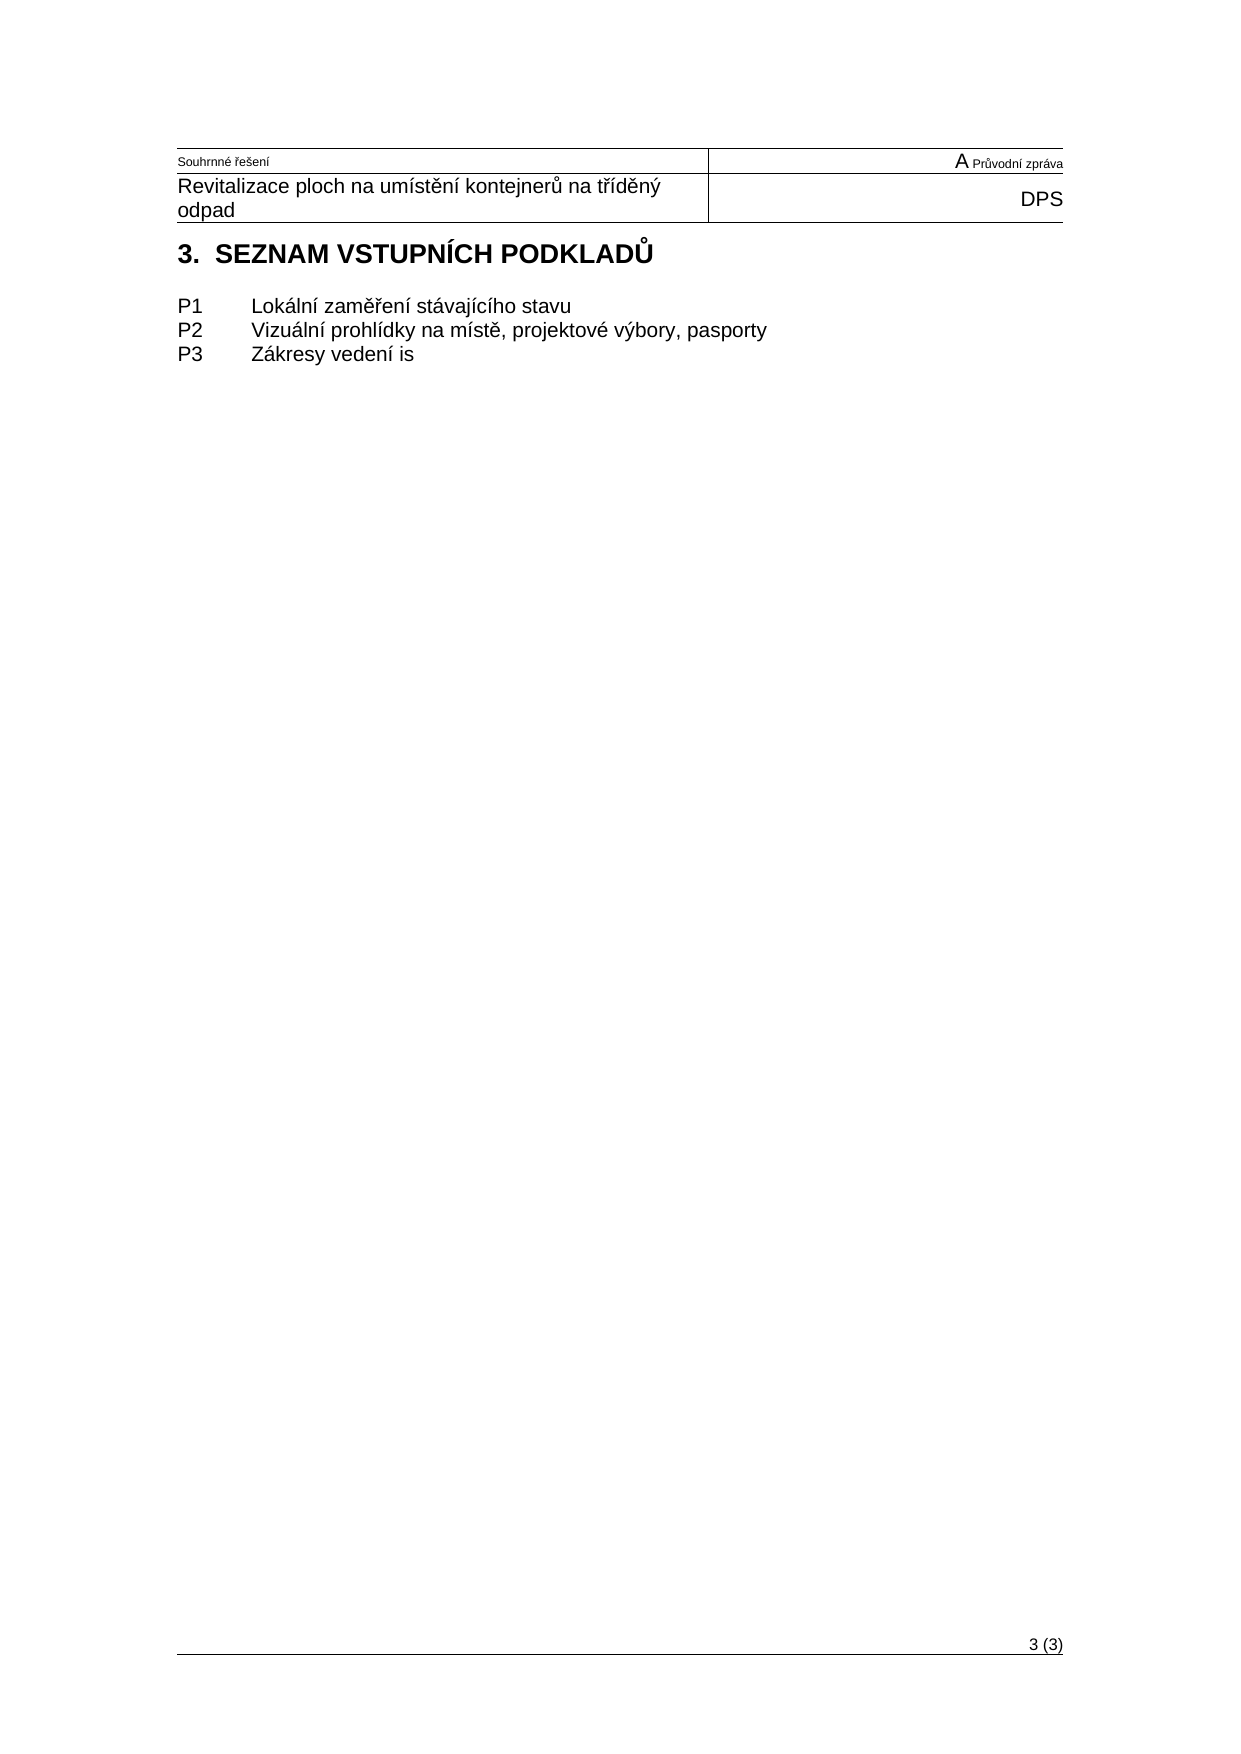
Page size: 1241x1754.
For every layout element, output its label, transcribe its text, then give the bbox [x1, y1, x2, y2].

subtitle Seznam vstupních podkladů [177, 238, 1063, 269]
text P2 Vizuální prohlídky na místě, projektové výbory, pasporty [177, 318, 1063, 342]
text P3 Zákresy vedení is [177, 342, 1063, 366]
text P1 Lokální zaměření stávajícího stavu [177, 294, 1063, 318]
